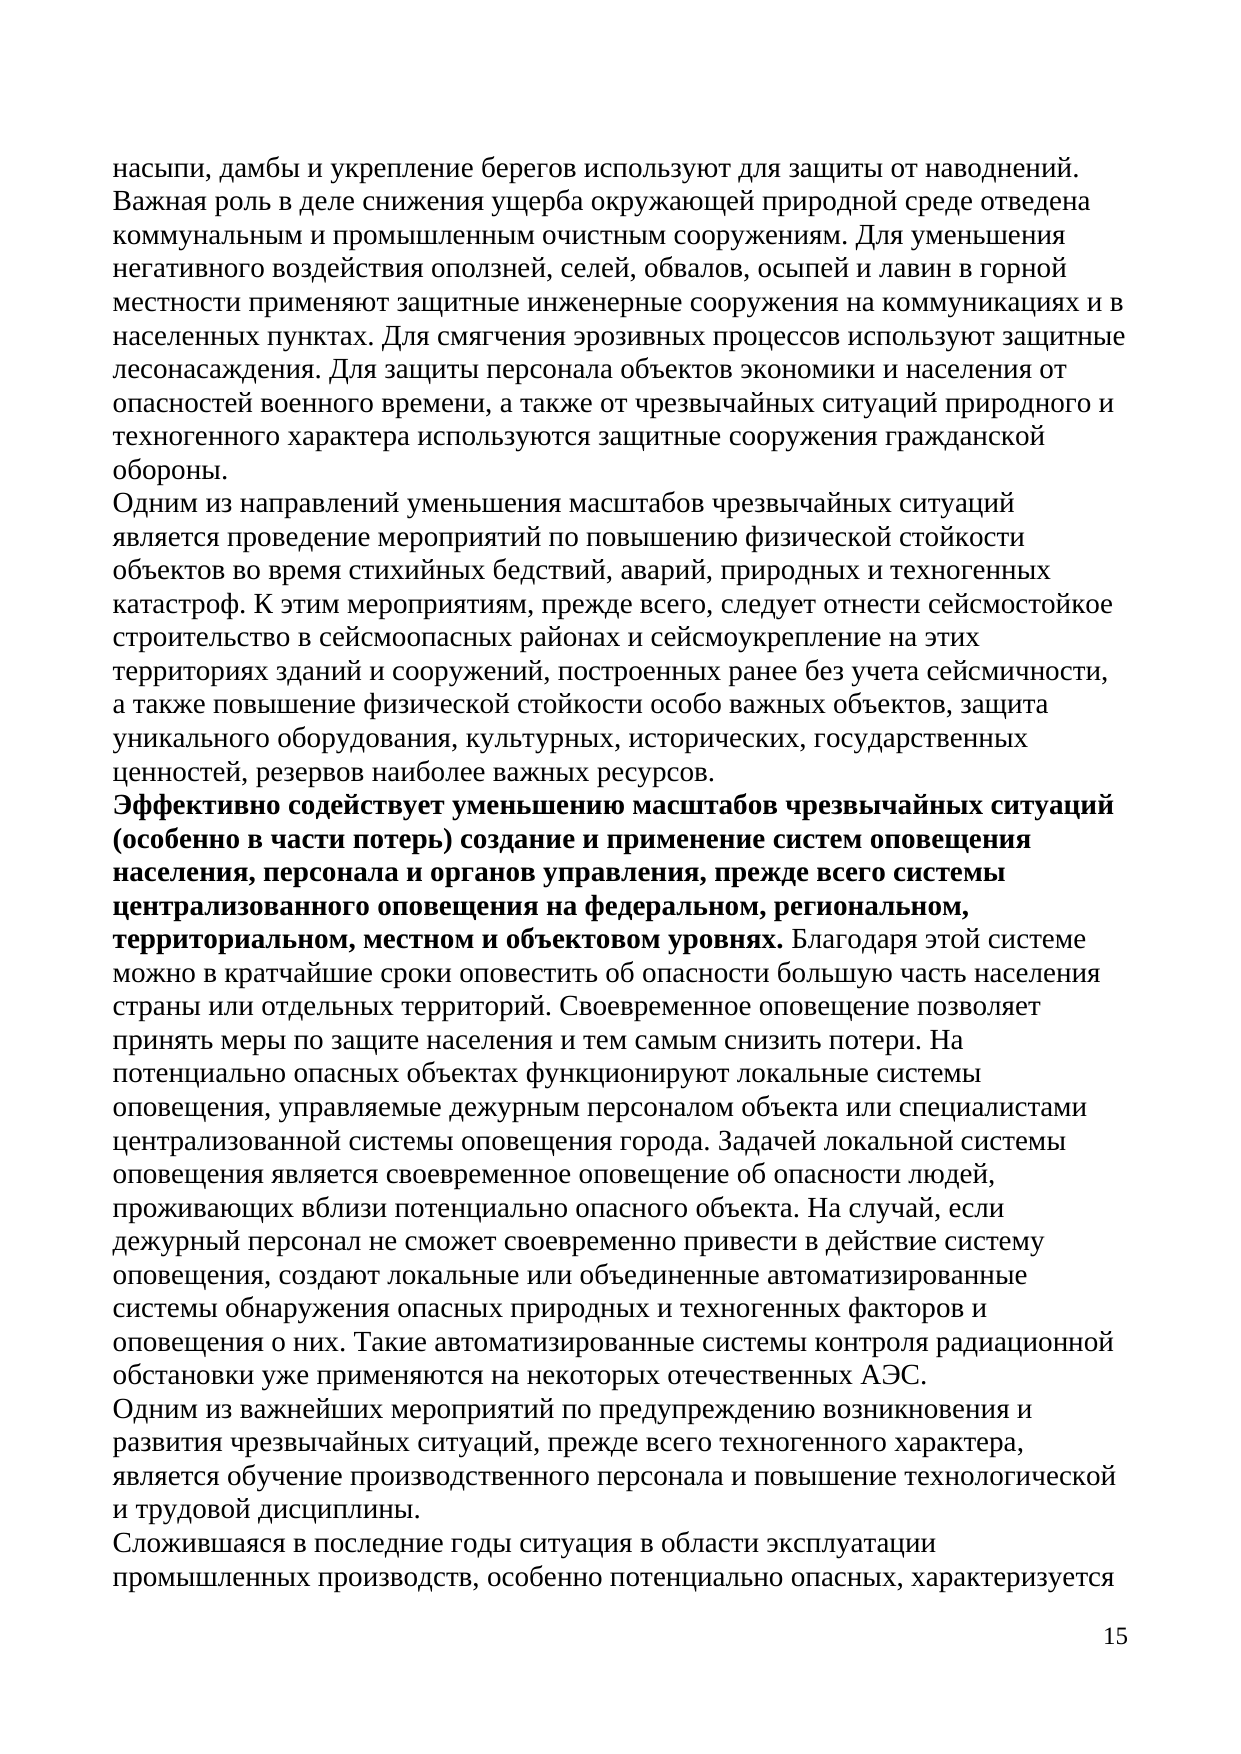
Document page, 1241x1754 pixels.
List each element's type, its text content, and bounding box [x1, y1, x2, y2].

text Одним из важнейших мероприятий по предупреждению возникновения и развития чрезвычайных ситуаций, прежде всего техногенного характера, является обучение производственного персонала и повышение технологической и трудовой дисциплины. [112, 1391, 1128, 1525]
text Одним из направлений уменьшения масштабов чрезвычайных ситуаций является проведение мероприятий по повышению физической стойкости объектов во время стихийных бедствий, аварий, природных и техногенных катастроф. К этим мероприятиям, прежде всего, следует отнести сейсмостойкое строительство в сейсмоопасных районах и сейсмоукрепление на этих территориях зданий и сооружений, построенных ранее без учета сейсмичности, а также повышение физической стойкости особо важных объектов, защита уникального оборудования, культурных, исторических, государственных ценностей, резервов наиболее важных ресурсов. [112, 485, 1128, 787]
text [112, 1525, 1128, 1592]
text Эффективно содействует уменьшению масштабов чрезвычайных ситуаций (особенно в части потерь) создание и применение систем оповещения населения, персонала и органов управления, прежде всего системы централизованного оповещения на федеральном, региональном, территориальном, местном и объектовом уровнях. Благодаря этой системе можно в кратчайшие сроки оповестить об опасности большую часть населения страны или отдельных территорий. Своевременное оповещение позволяет принять меры по защите населения и тем самым снизить потери. На потенциально опасных объектах функционируют локальные системы оповещения, управляемые дежурным персоналом объекта или специалистами централизованной системы оповещения города. Задачей локальной системы оповещения является своевременное оповещение об опасности людей, проживающих вблизи потенциально опасного объекта. На случай, если дежурный персонал не сможет своевременно привести в действие систему оповещения, создают локальные или объединенные автоматизированные системы обнаружения опасных природных и техногенных факторов и оповещения о них. Такие автоматизированные системы контроля радиационной обстановки уже применяются на некоторых отечественных АЭС. [112, 787, 1128, 1391]
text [112, 150, 1128, 485]
